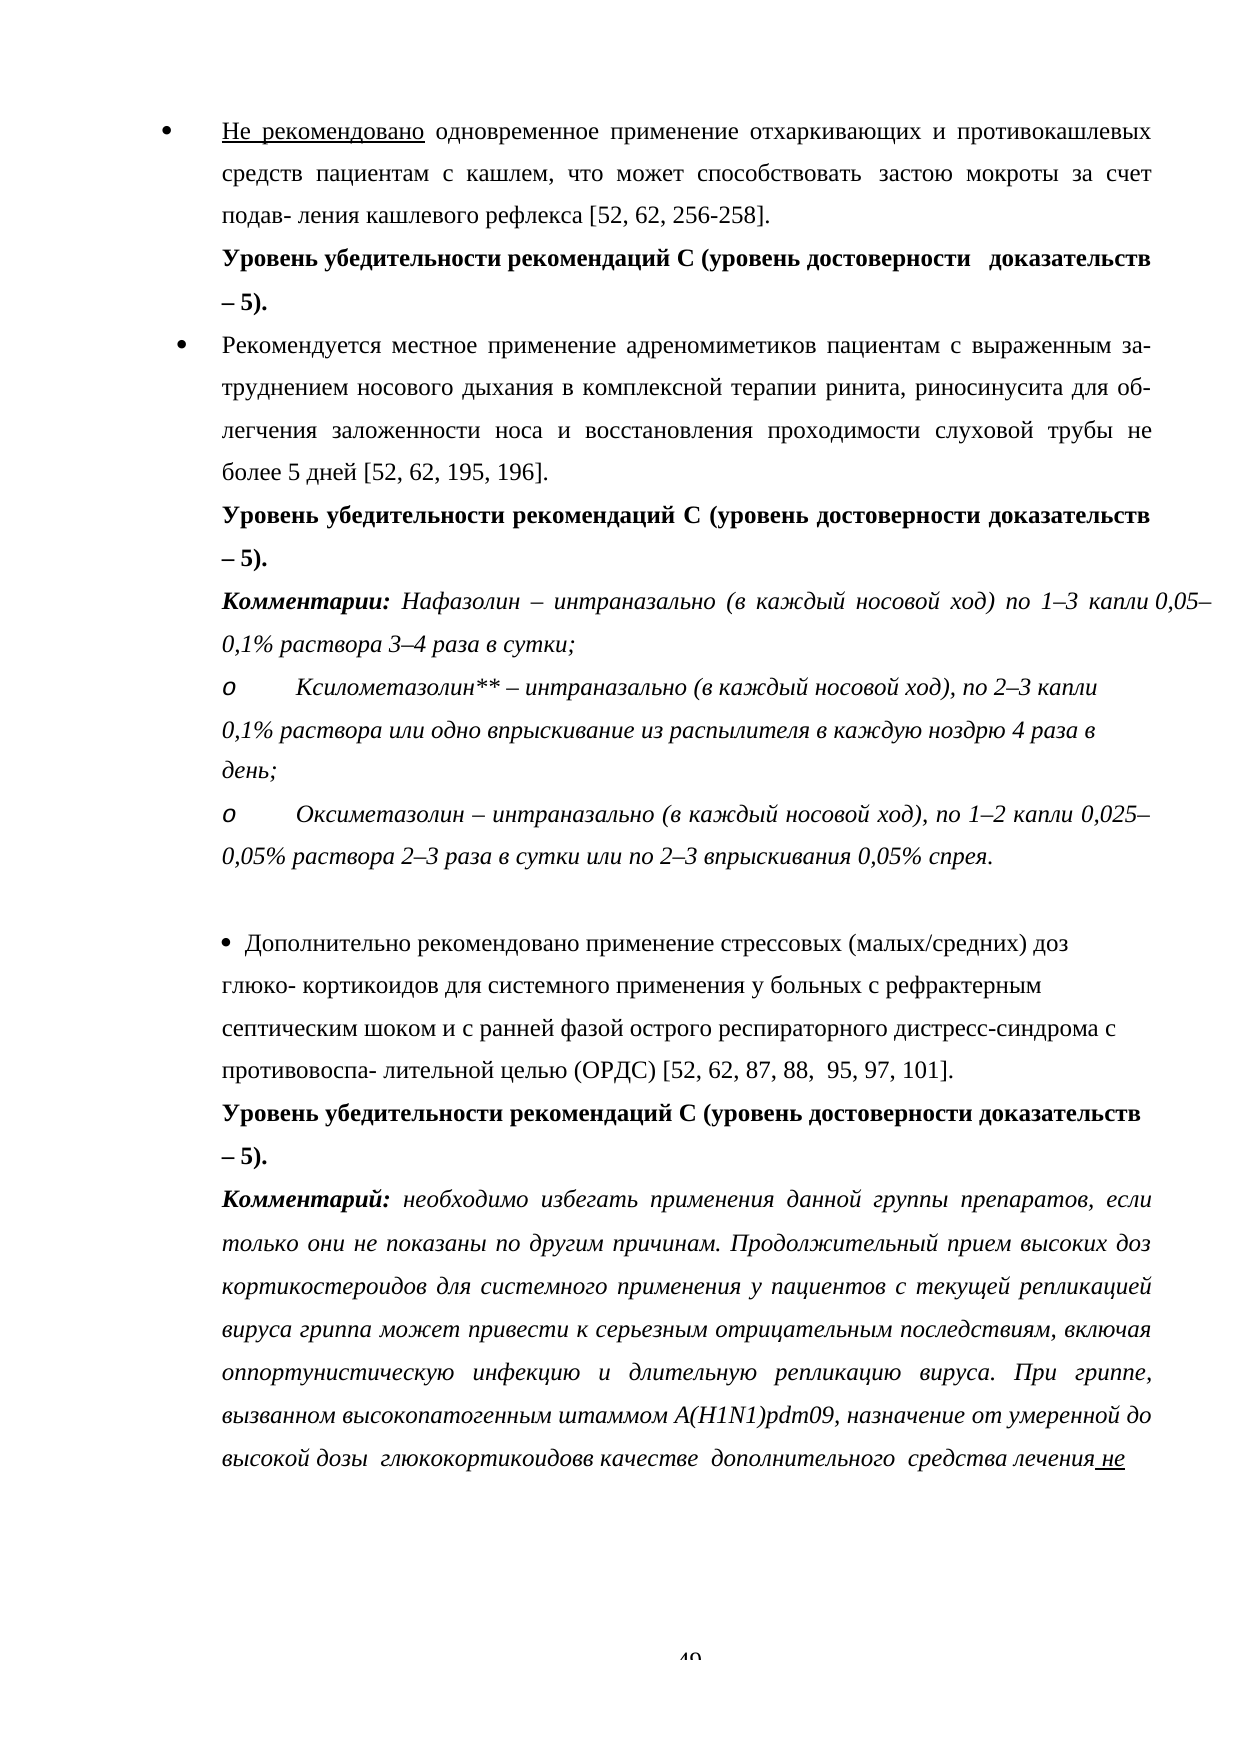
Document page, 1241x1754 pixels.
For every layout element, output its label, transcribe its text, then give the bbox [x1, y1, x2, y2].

list Ксилометазолин** – интраназально (в каждый носовой ход), по 2–3 капли 0,1% раствора или одно впрыскивание из распылителя в каждую ноздрю 4 раза в день; [222, 672, 1152, 784]
list Не рекомендовано одновременное применение отхаркивающих и противокашлевых средств пациентам с кашлем, что может способствовать застою мокроты за счет подав- ления кашлевого рефлекса [52, 62, 256-258]. [162, 116, 1152, 229]
text Уровень убедительности рекомендаций С (уровень достоверности доказательств [222, 1098, 1213, 1127]
list Оксиметазолин – интраназально (в каждый носовой ход), по 1–2 капли 0,025– 0,05% раствора 2–3 раза в сутки или по 2–3 впрыскивания 0,05% спрея. [222, 799, 1152, 870]
text Уровень убедительности рекомендаций С (уровень достоверности доказательств [222, 243, 1213, 272]
list Дополнительно рекомендовано применение стрессовых (малых/средних) доз глюко- кортикоидов для системного применения у больных с рефрактерным септическим шоком и с ранней фазой острого респираторного дистресс-синдрома с противовоспа- лительной целью (ОРДС) [52, 62, 87, 88, 95, 97, 101]. [222, 928, 1149, 1084]
text Уровень убедительности рекомендаций С (уровень достоверности доказательств [222, 500, 1213, 529]
list Рекомендуется местное применение адреномиметиков пациентам с выраженным за- труднением носового дыхания в комплексной терапии ринита, риносинусита для об- легчения заложенности носа и восстановления проходимости слуховой трубы не более 5 дней [52, 62, 195, 196]. [177, 330, 1152, 486]
text – 5). [222, 287, 1213, 315]
text Комментарии: Нафазолин – интраназально (в каждый носовой ход) по 1–3 капли 0,05–0,1% раствора 3–4 раза в сутки; [222, 586, 1213, 658]
text – 5). [222, 543, 1213, 572]
text Комментарий: необходимо избегать применения данной группы препаратов, если только они не показаны по другим причинам. Продолжительный прием высоких доз кортикостероидов для системного применения у пациентов с текущей репликацией вируса гриппа может привести к серьезным отрицательным последствиям, включая оппортунистическую инфекцию и длительную репликацию вируса. При гриппе, вызванном высокопатогенным штаммом A(H1N1)pdm09, назначение от умеренной до высокой дозы глюкокортикоидовв качестве дополнительного средства лечения не [222, 1184, 1152, 1472]
text – 5). [222, 1141, 1213, 1170]
